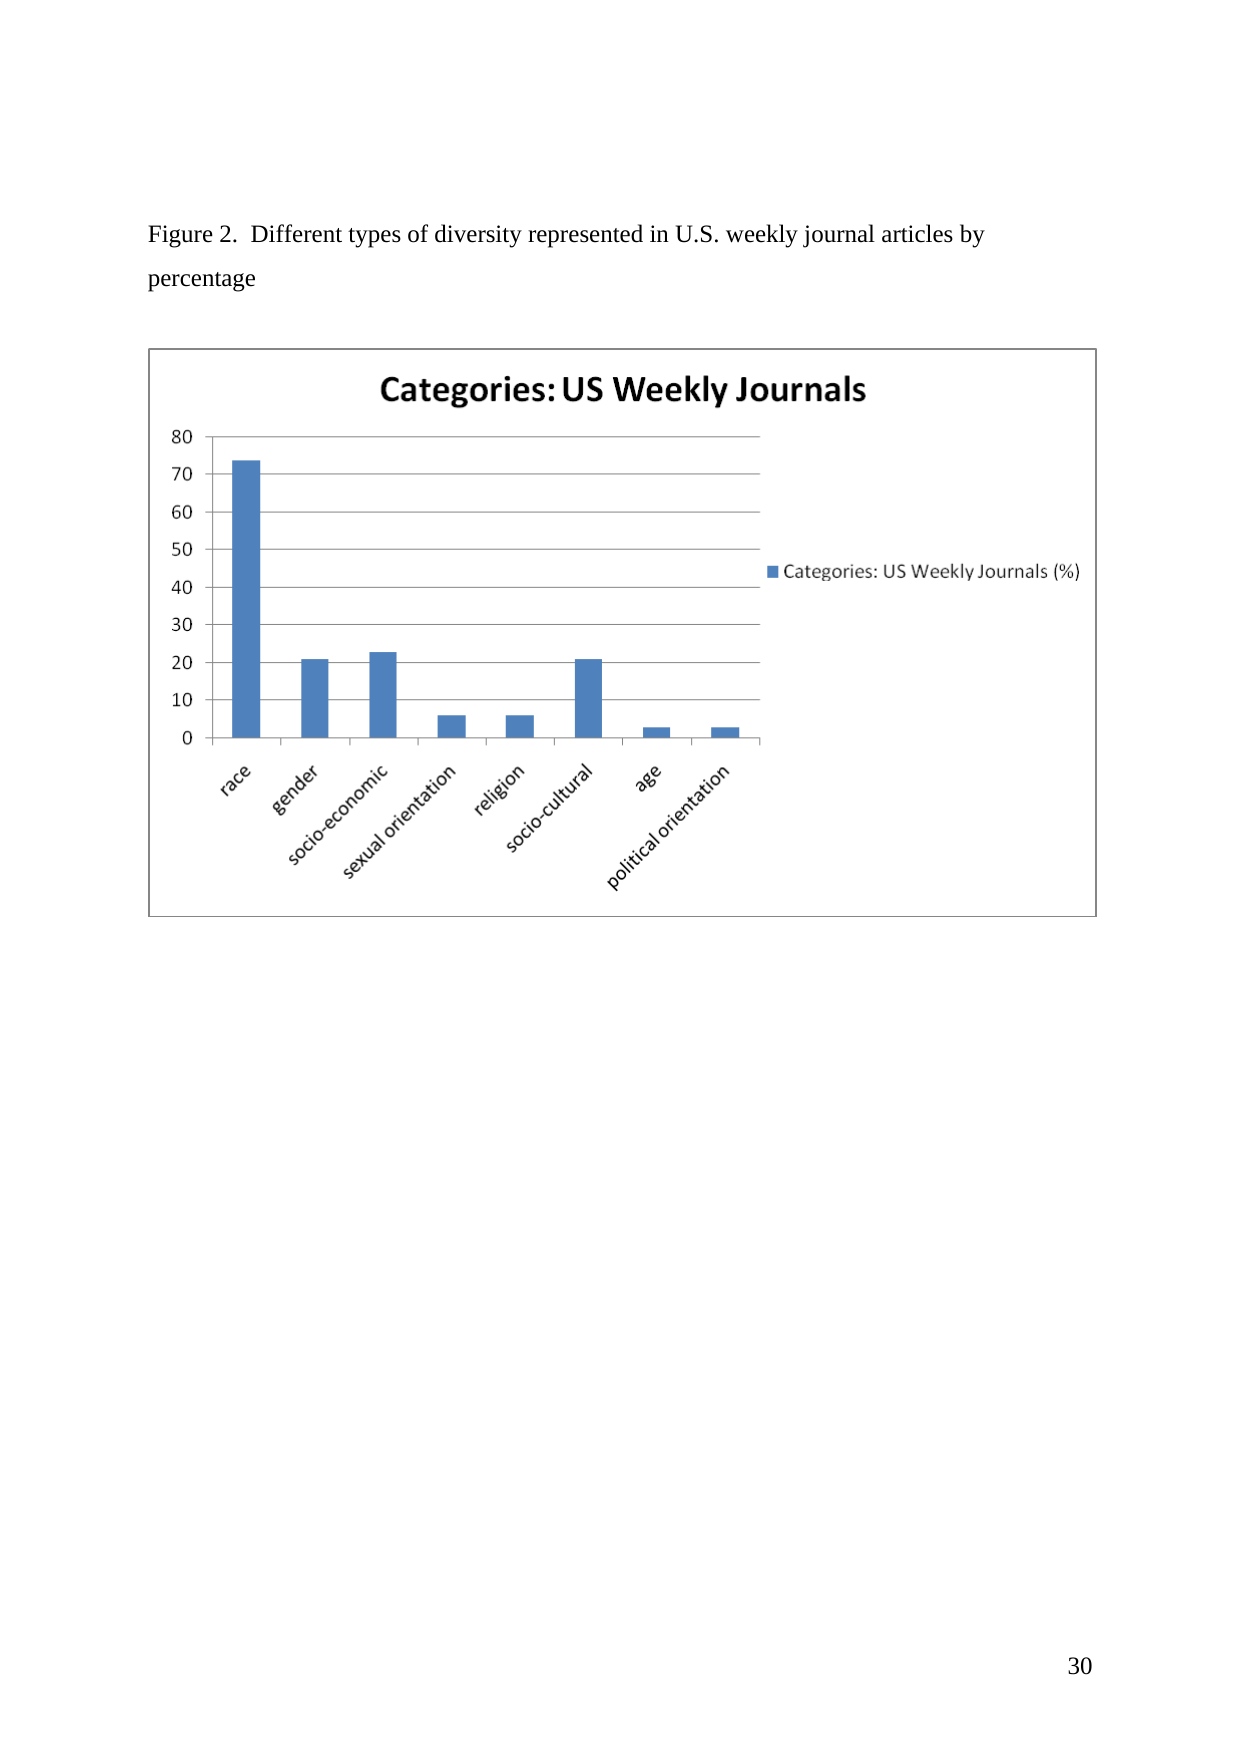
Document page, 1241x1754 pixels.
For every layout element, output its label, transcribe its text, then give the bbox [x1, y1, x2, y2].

picture [147, 348, 1097, 917]
text Figure 2. Different types of diversity represented in U.S. weekly journal articles by percentage [148, 219, 1092, 291]
